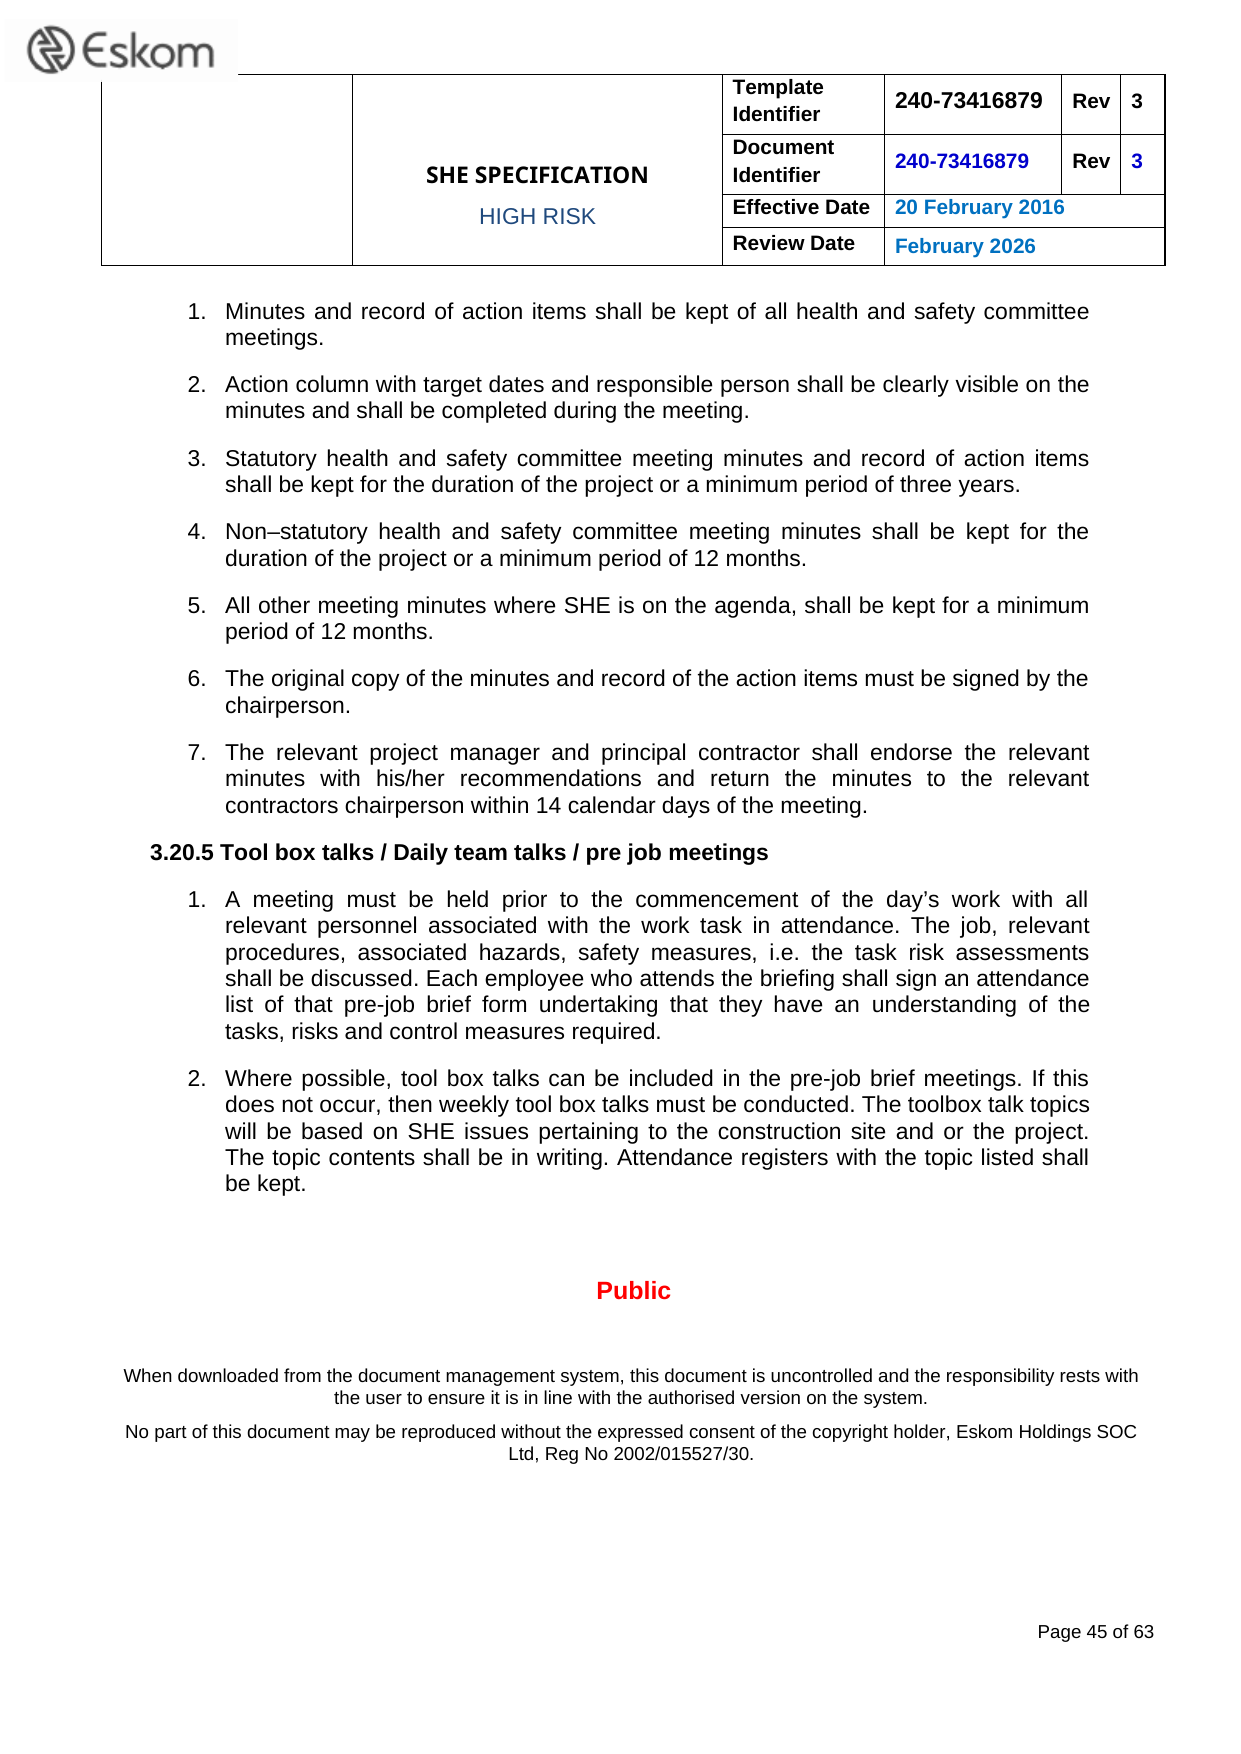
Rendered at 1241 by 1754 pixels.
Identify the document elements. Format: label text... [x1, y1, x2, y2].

list Statutory health and safety committee meeting minutes and record of action items shall be kept for the duration of the project or a minimum period of three years. [187, 445, 1090, 497]
list The relevant project manager and principal contractor shall endorse the relevant minutes with his/her recommendations and return the minutes to the relevant contractors chairperson within 14 calendar days of the meeting. [187, 739, 1090, 818]
list Where possible, tool box talks can be included in the pre-job brief meetings. If this does not occur, then weekly tool box talks must be conducted. The toolbox talk topics will be based on SHE issues pertaining to the construction site and or the project. The topic contents shall be in writing. Attendance registers with the topic listed shall be kept. [187, 1065, 1090, 1197]
list Action column with target dates and responsible person shall be clearly visible on the minutes and shall be completed during the meeting. [187, 371, 1090, 424]
text 3.20.5 Tool box talks / Daily team talks / pre job meetings [150, 839, 1090, 865]
list The original copy of the minutes and record of the action items must be signed by the chairperson. [187, 665, 1090, 718]
list Non–statutory health and safety committee meeting minutes shall be kept for the duration of the project or a minimum period of 12 months. [187, 518, 1090, 571]
list All other meeting minutes where SHE is on the agenda, shall be kept for a minimum period of 12 months. [187, 592, 1090, 644]
list Minutes and record of action items shall be kept of all health and safety committee meetings. [187, 298, 1090, 350]
list A meeting must be held prior to the commencement of the day’s work with all relevant personnel associated with the work task in attendance. The job, relevant procedures, associated hazards, safety measures, i.e. the task risk assessments shall be discussed. Each employee who attends the briefing shall sign an attendance list of that pre-job brief form undertaking that they have an understanding of the tasks, risks and control measures required. [187, 886, 1090, 1044]
